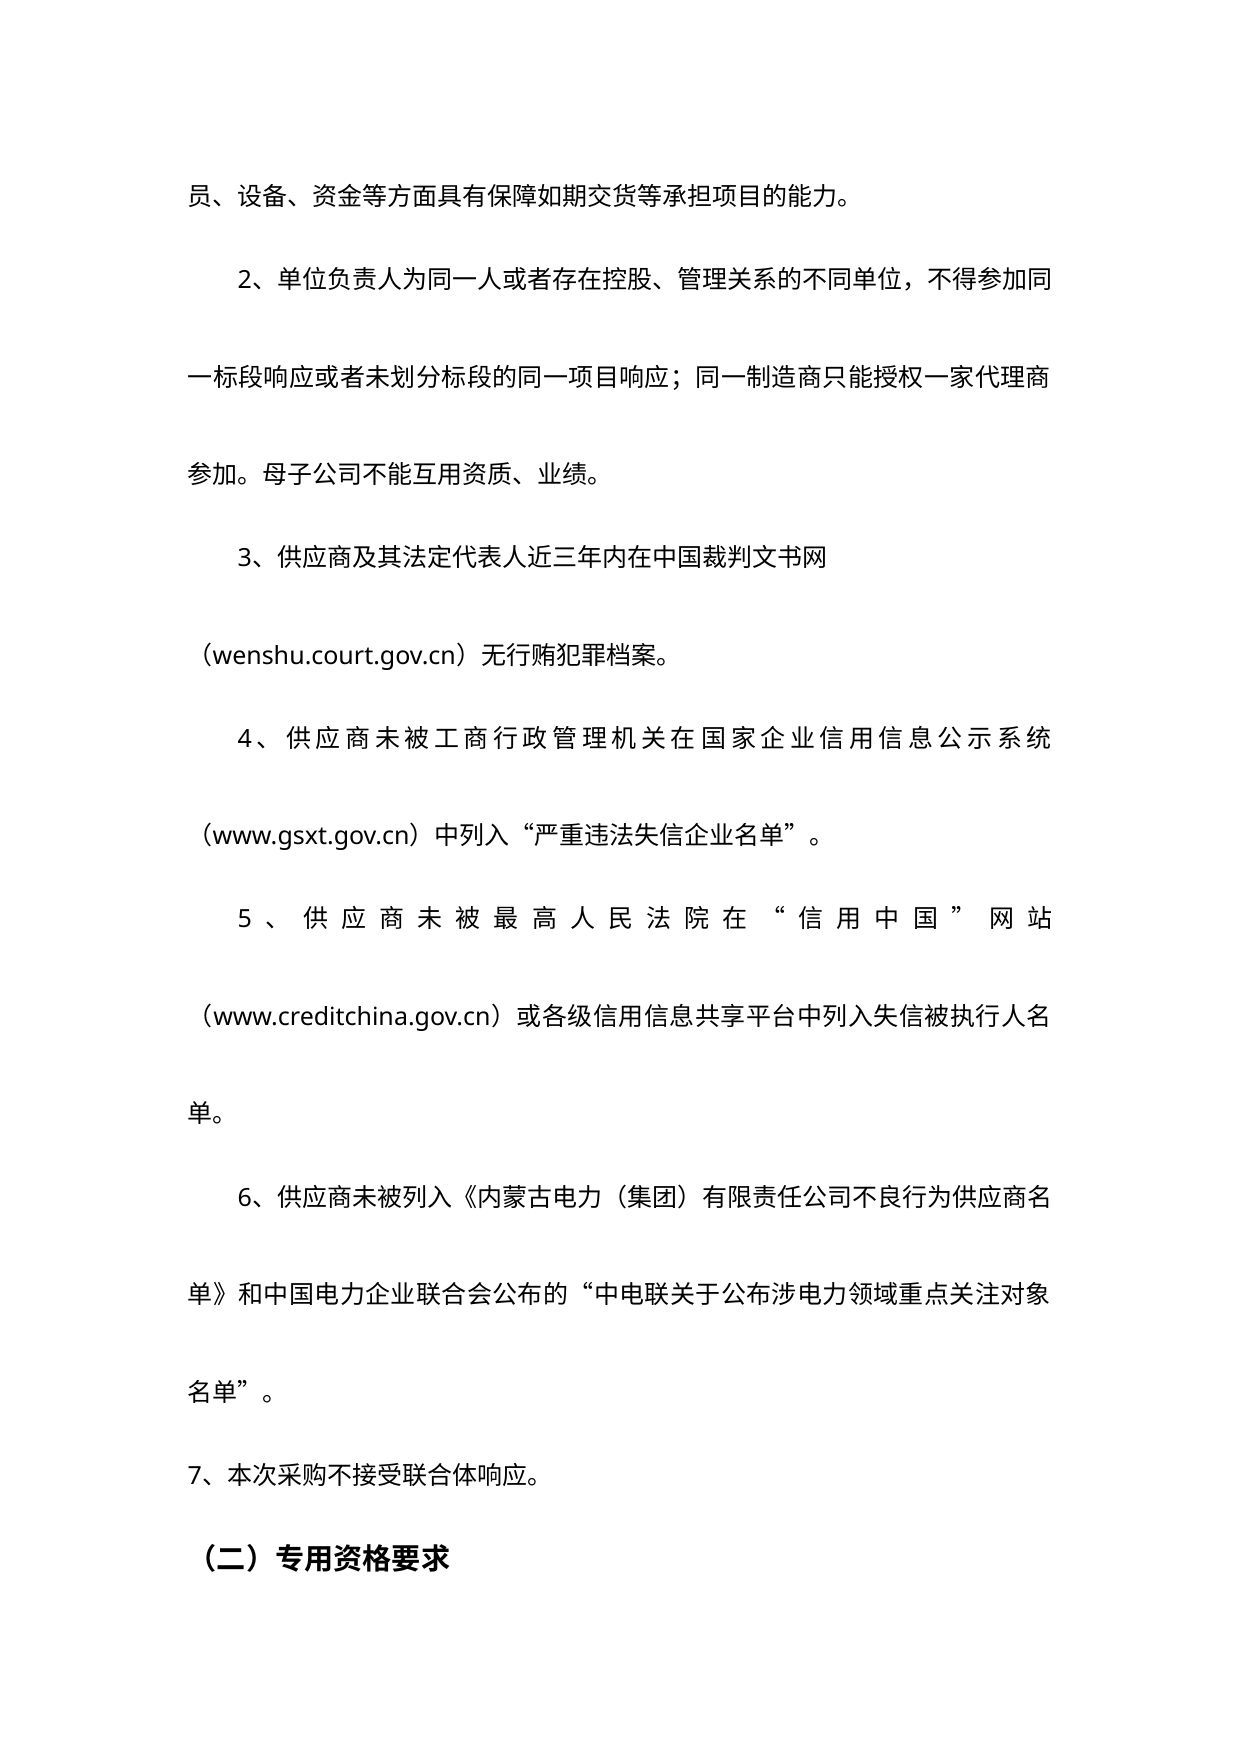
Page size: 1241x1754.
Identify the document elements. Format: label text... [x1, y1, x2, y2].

list 4、供应商未被工商行政管理机关在国家企业信用信息公示系统（www.gsxt.gov.cn）中列入“严重违法失信企业名单”。 [187, 704, 1053, 866]
list 5、供应商未被最高人民法院在“信用中国”网站（www.creditchina.gov.cn）或各级信用信息共享平台中列入失信被执行人名单。 [187, 884, 1053, 1144]
list 7、本次采购不接受联合体响应。 [187, 1441, 1053, 1506]
list 6、供应商未被列入《内蒙古电力（集团）有限责任公司不良行为供应商名单》和中国电力企业联合会公布的“中电联关于公布涉电力领域重点关注对象名单”。 [187, 1163, 1053, 1423]
list 3、供应商及其法定代表人近三年内在中国裁判文书网（wenshu.court.gov.cn）无行贿犯罪档案。 [187, 523, 1053, 686]
list 2、单位负责人为同一人或者存在控股、管理关系的不同单位，不得参加同一标段响应或者未划分标段的同一项目响应；同一制造商只能授权一家代理商参加。母子公司不能互用资质、业绩。 [187, 245, 1053, 505]
text （二）专用资格要求 [187, 1524, 1053, 1589]
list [187, 162, 1053, 227]
